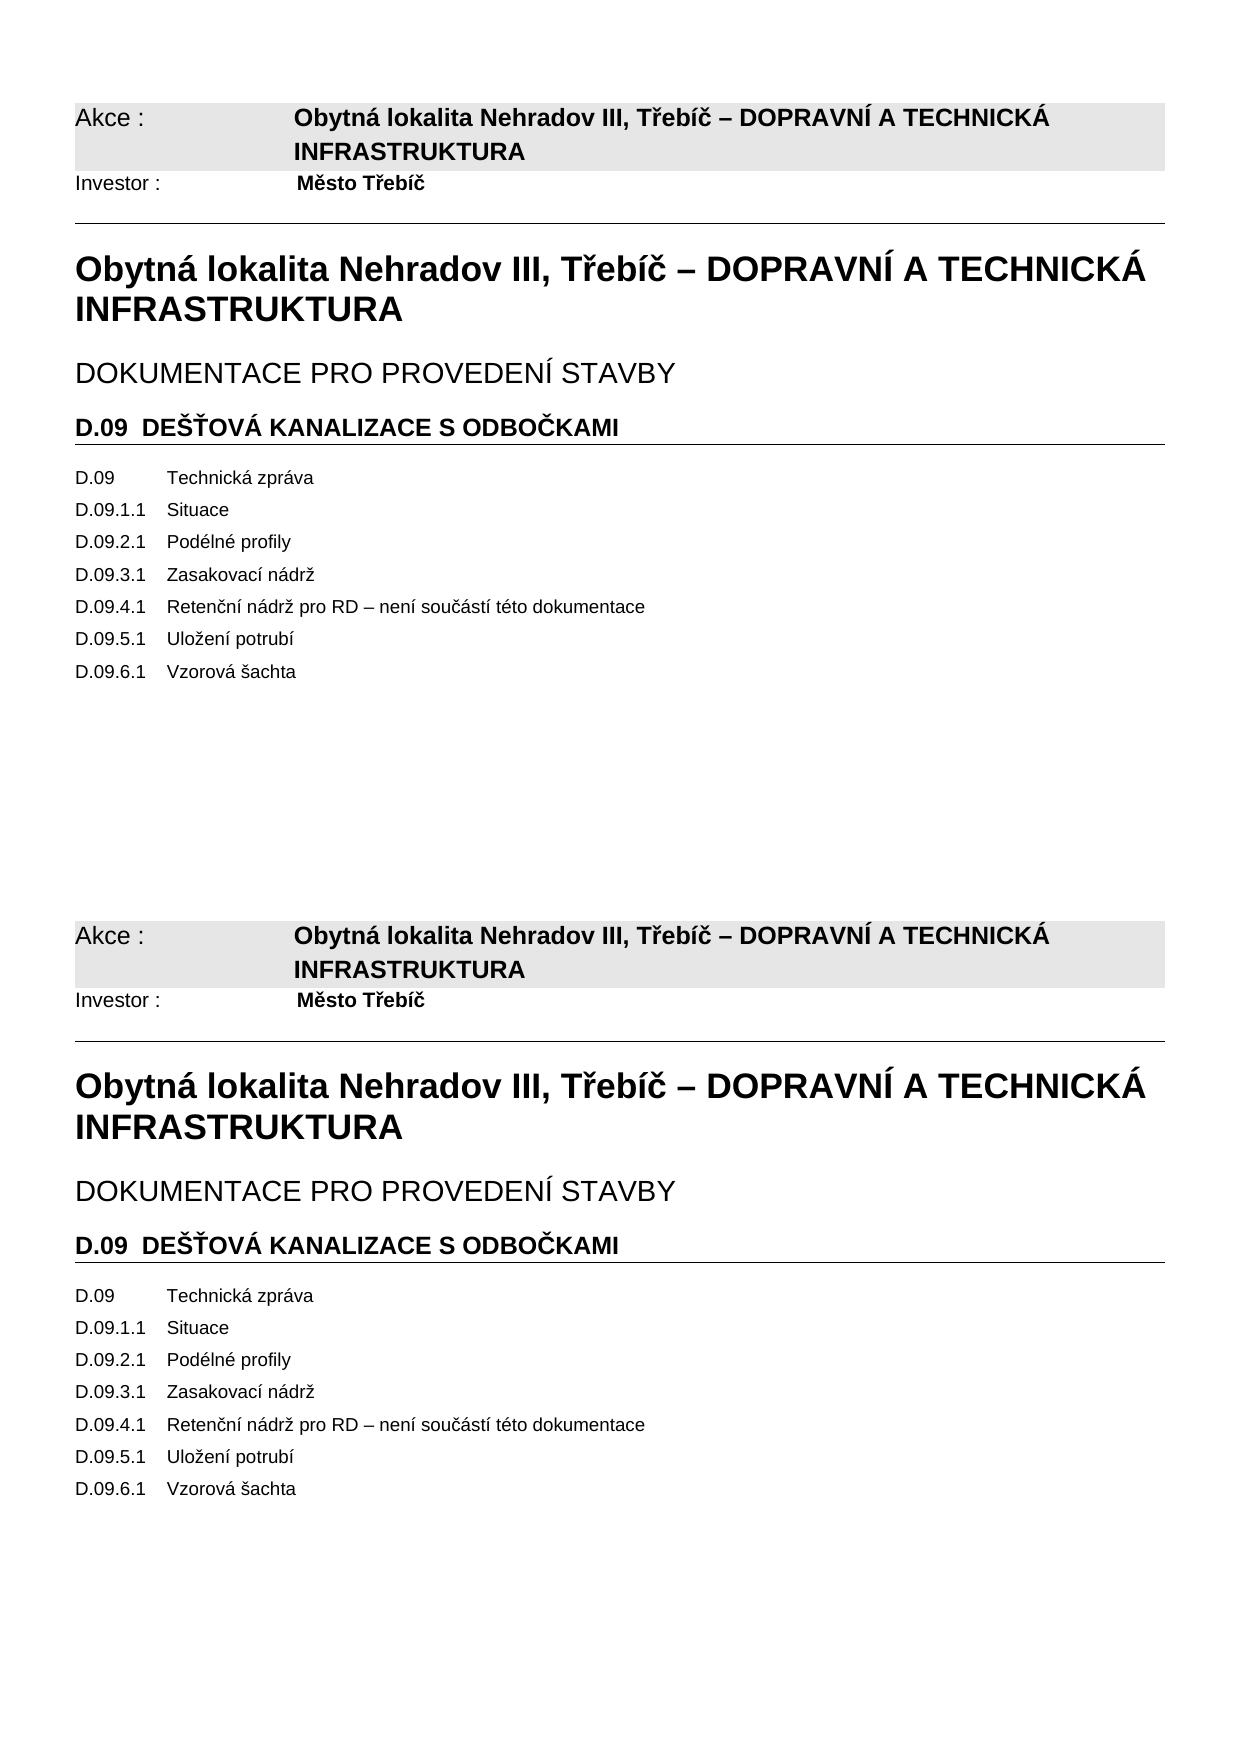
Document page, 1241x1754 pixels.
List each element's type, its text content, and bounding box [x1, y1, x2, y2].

text D.09.2.1 Podélné profily [75, 531, 1165, 553]
text D.09 DEŠŤOVÁ KANALIZACE S ODBOČKAMI [75, 1231, 1165, 1262]
text D.09.4.1 Retenční nádrž pro RD – není součástí této dokumentace [75, 1414, 1165, 1435]
text D.09.3.1 Zasakovací nádrž [75, 1381, 1165, 1403]
text DOKUMENTACE PRO PROVEDENÍ STAVBY [75, 1173, 1165, 1207]
text D.09.1.1 Situace [75, 499, 1165, 521]
text Obytná lokalita Nehradov III, Třebíč – DOPRAVNÍ A TECHNICKÁ INFRASTRUKTURA [75, 248, 1165, 329]
text D.09 Technická zpráva [75, 467, 1165, 488]
text D.09.6.1 Vzorová šachta [75, 660, 1165, 682]
text D.09.2.1 Podélné profily [75, 1349, 1165, 1371]
text Akce : Obytná lokalita Nehradov III, Třebíč – DOPRAVNÍ A TECHNICKÁ INFRASTRUKTURA [75, 921, 1165, 988]
text D.09.1.1 Situace [75, 1317, 1165, 1338]
text D.09.5.1 Uložení potrubí [75, 628, 1165, 650]
text D.09.3.1 Zasakovací nádrž [75, 563, 1165, 585]
text Investor : Město Třebíč [75, 171, 1165, 218]
text DOKUMENTACE PRO PROVEDENÍ STAVBY [75, 356, 1165, 389]
text D.09.5.1 Uložení potrubí [75, 1446, 1165, 1467]
text D.09 DEŠŤOVÁ KANALIZACE S ODBOČKAMI [75, 413, 1165, 444]
text Akce : Obytná lokalita Nehradov III, Třebíč – DOPRAVNÍ A TECHNICKÁ INFRASTRUKTURA [75, 103, 1165, 171]
text Investor : Město Třebíč [75, 988, 1165, 1036]
text Obytná lokalita Nehradov III, Třebíč – DOPRAVNÍ A TECHNICKÁ INFRASTRUKTURA [75, 1066, 1165, 1147]
text D.09 Technická zpráva [75, 1284, 1165, 1306]
text D.09.6.1 Vzorová šachta [75, 1478, 1165, 1500]
text D.09.4.1 Retenční nádrž pro RD – není součástí této dokumentace [75, 596, 1165, 617]
